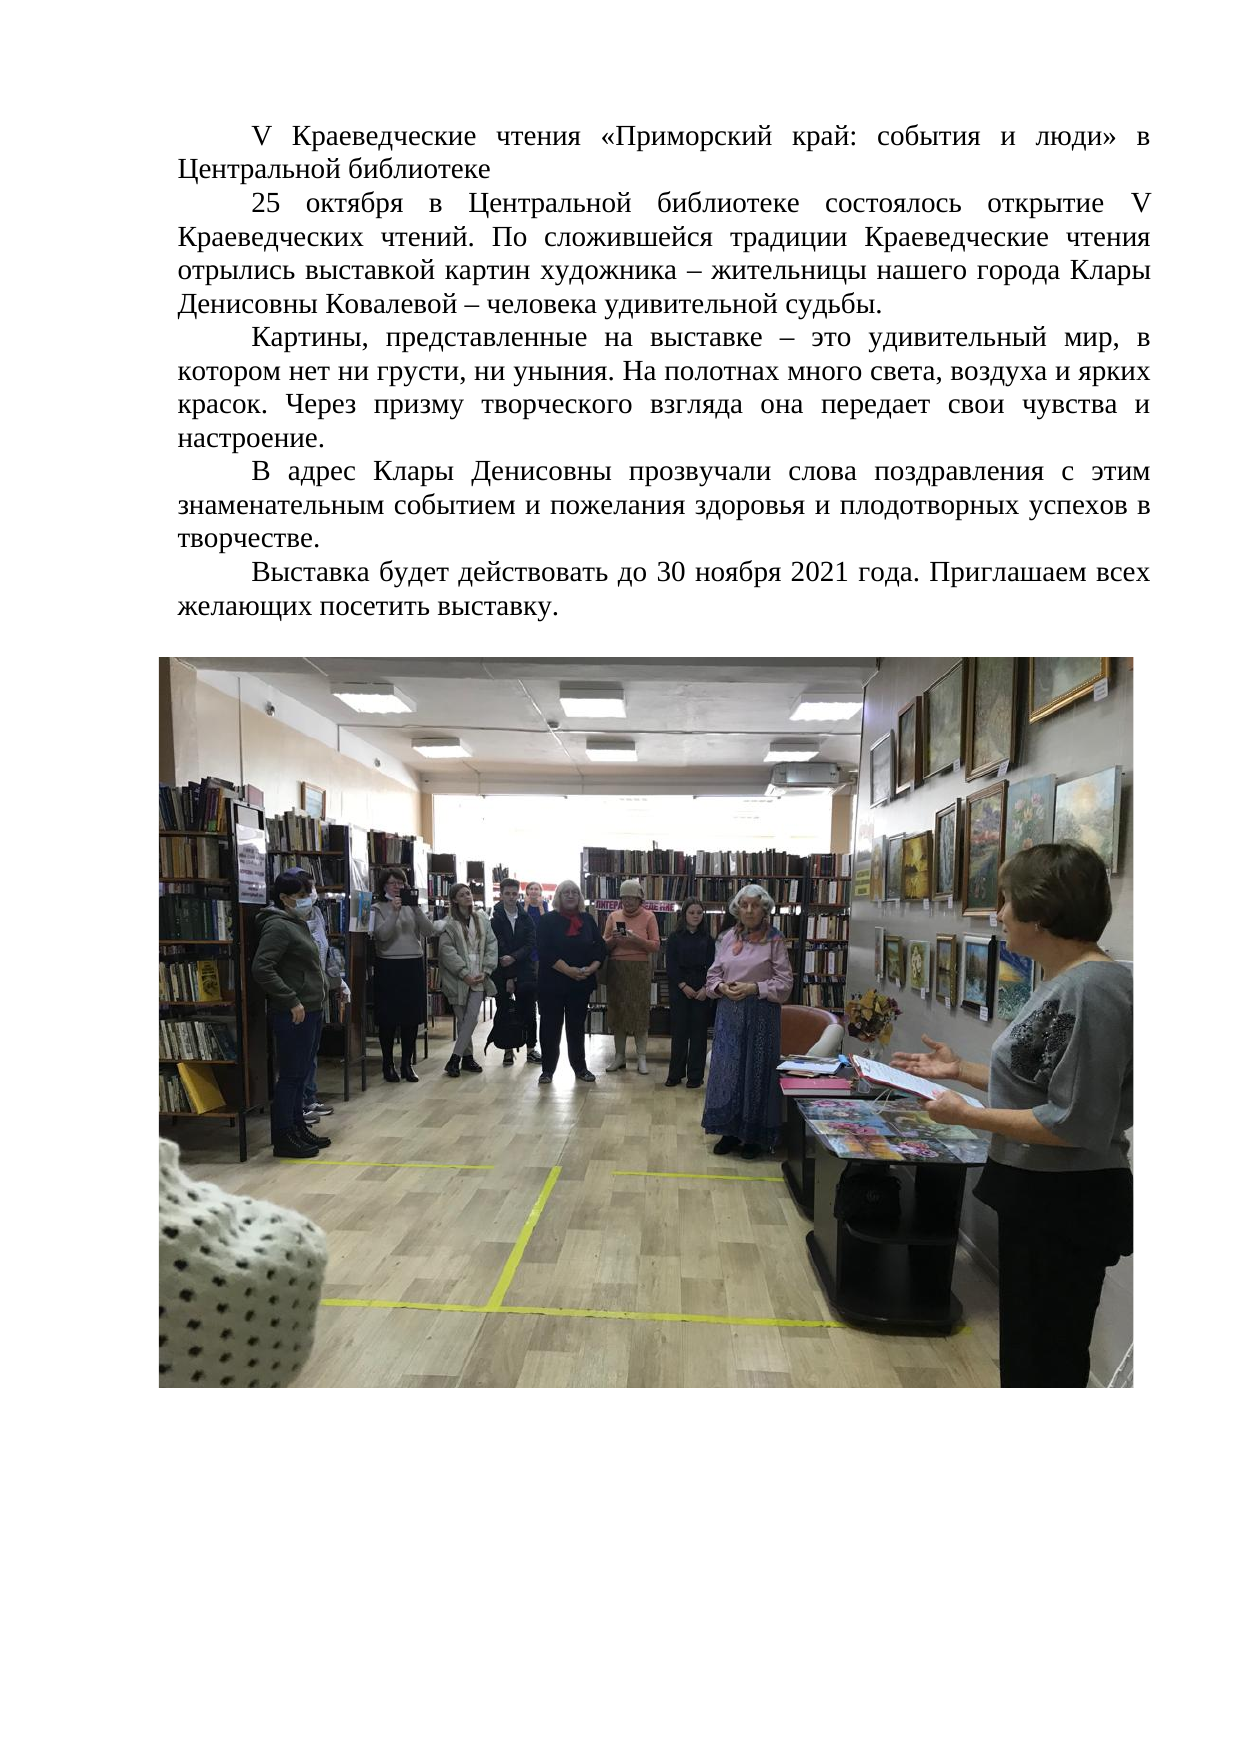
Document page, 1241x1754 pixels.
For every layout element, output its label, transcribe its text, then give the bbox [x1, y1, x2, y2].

text В адрес Клары Денисовны прозвучали слова поздравления с этим знаменательным событием и пожелания здоровья и плодотворных успехов в творчестве. [177, 453, 1152, 554]
picture [158, 657, 1134, 1388]
text 25 октября в Центральной библиотеке состоялось открытие V Краеведческих чтений. По сложившейся традиции Краеведческие чтения отрылись выставкой картин художника – жительницы нашего города Клары Денисовны Ковалевой – человека удивительной судьбы. [177, 185, 1152, 319]
text V Краеведческие чтения «Приморский край: события и люди» в Центральной библиотеке [177, 118, 1152, 185]
text Картины, представленные на выставке – это удивительный мир, в котором нет ни грусти, ни уныния. На полотнах много света, воздуха и ярких красок. Через призму творческого взгляда она передает свои чувства и настроение. [177, 319, 1152, 453]
text Выставка будет действовать до 30 ноября 2021 года. Приглашаем всех желающих посетить выставку. [177, 554, 1152, 621]
